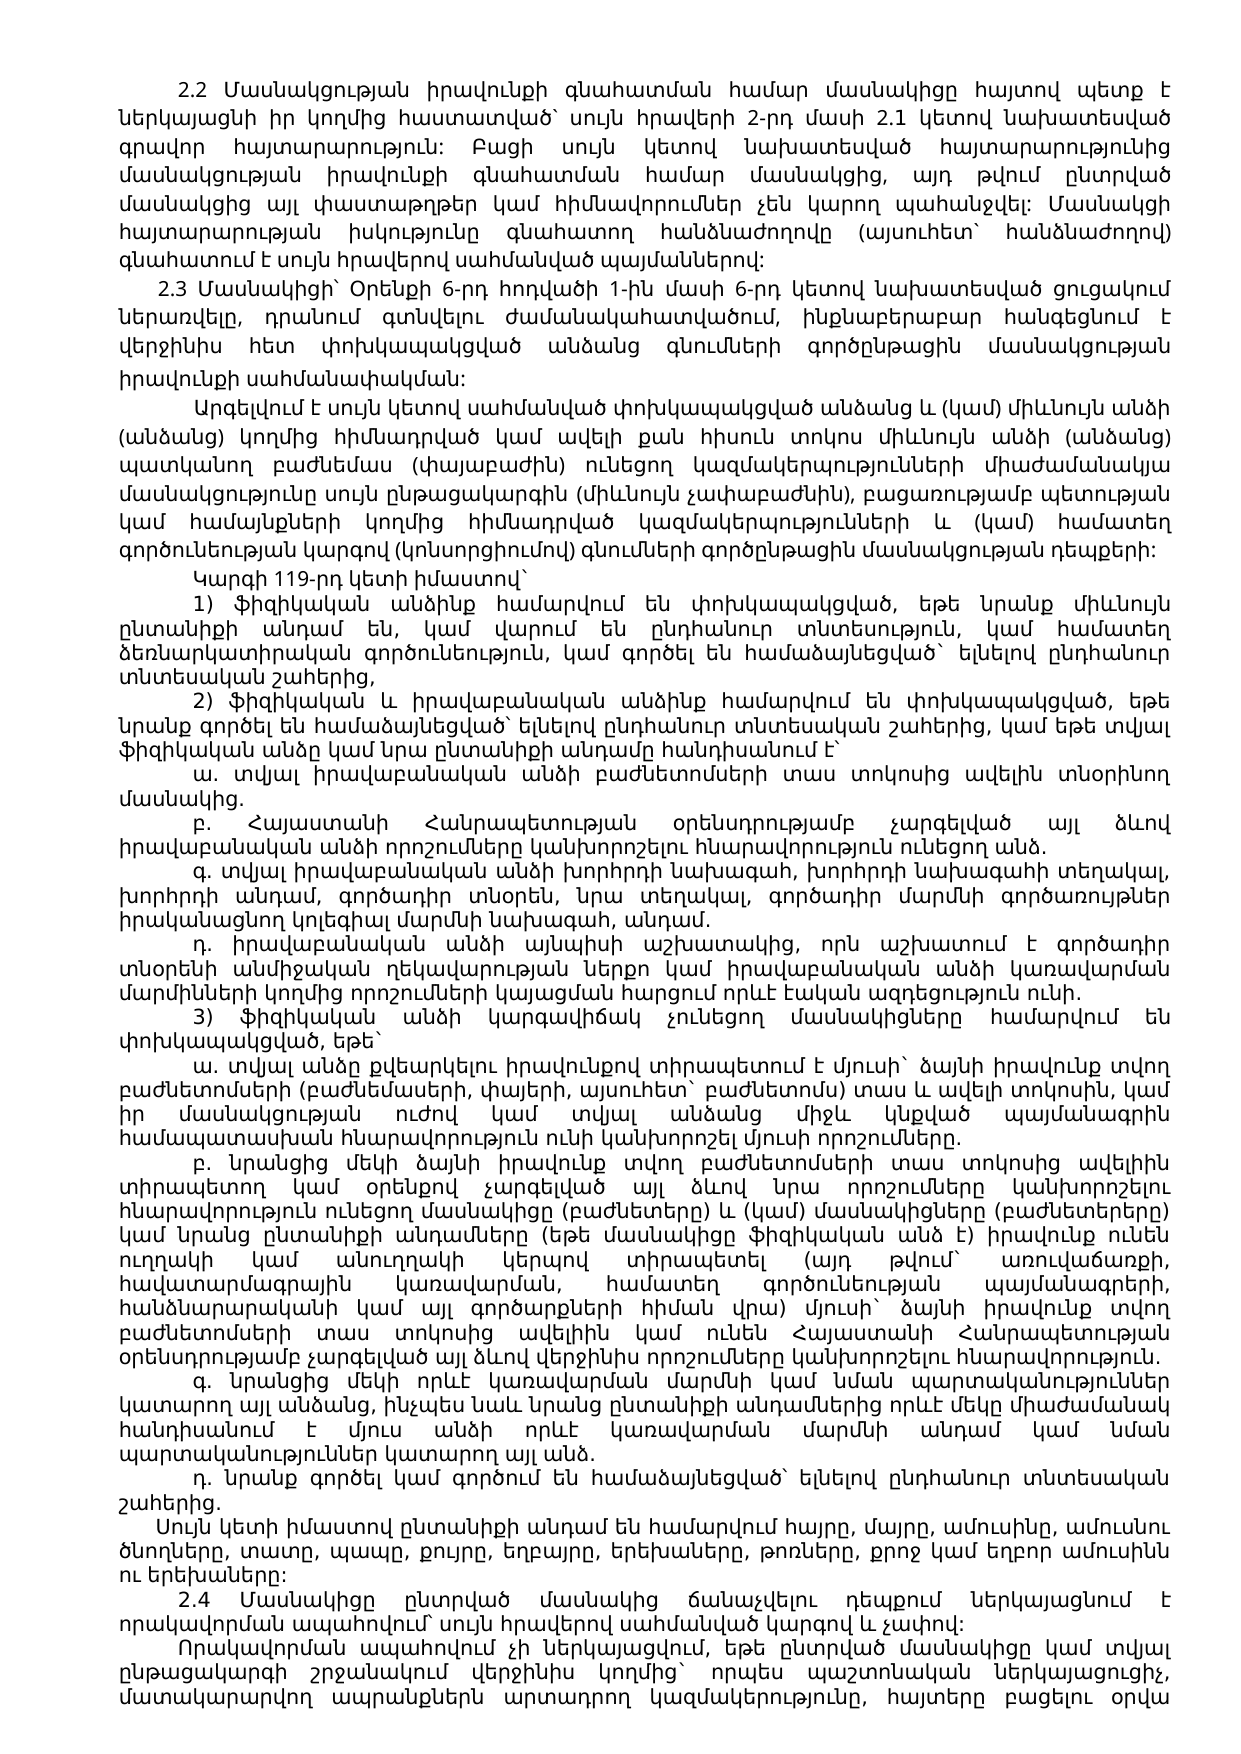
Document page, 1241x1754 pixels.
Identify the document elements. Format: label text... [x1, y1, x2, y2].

text գ. տվյալ իրավաբանական անձի խորհրդի նախագահ, խորհրդի նախագահի տեղակալ, խորհրդի անդամ, գործադիր տնօրեն, նրա տեղակալ, գործադիր մարմնի գործառույթներ իրականացնող կոլեգիալ մարմնի նախագահ, անդամ. [118, 859, 1171, 932]
text 3) ֆիզիկական անձի կարգավիճակ չունեցող մասնակիցները համարվում են փոխկապակցված, եթե` [118, 1005, 1171, 1054]
text 2.4 Մասնակիցը ընտրված մասնակից ճանաչվելու դեպքում ներկայացնում է որակավորման ապահովում՝ սույն հրավերով սահմանված կարգով և չափով: [118, 1588, 1171, 1636]
text դ. նրանք գործել կամ գործում են համաձայնեցված՝ ելնելով ընդհանուր տնտեսական շահերից. [118, 1466, 1171, 1515]
text բ. Հայաստանի Հանրապետության օրենսդրությամբ չարգելված այլ ձևով իրավաբանական անձի որոշումները կանխորոշելու հնարավորություն ունեցող անձ. [118, 811, 1171, 859]
text գ. նրանցից մեկի որևէ կառավարման մարմնի կամ նման պարտականություններ կատարող այլ անձանց, ինչպես նաև նրանց ընտանիքի անդամներից որևէ մեկը միաժամանակ հանդիսանում է մյուս անձի որևէ կառավարման մարմնի անդամ կամ նման պարտականություններ կատարող այլ անձ. [118, 1369, 1171, 1466]
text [118, 1636, 1171, 1709]
text Արգելվում է սույն կետով սահմանված փոխկապակցված անձանց և (կամ) միևնույն անձի (անձանց) կողմից հիմնադրված կամ ավելի քան հիսուն տոկոս միևնույն անձի (անձանց) պատկանող բաժնեմաս (փայաբաժին) ունեցող կազմակերպությունների միաժամանակյա մասնակցությունը սույն ընթացակարգին (միևնույն չափաբաժնին), բացառությամբ պետության կամ համայնքների կողմից հիմնադրված կազմակերպությունների և (կամ) համատեղ գործունեության կարգով (կոնսորցիումով) գնումների գործընթացին մասնակցության դեպքերի: [118, 393, 1171, 564]
text 2.3 Մասնակիցի՝ Օրենքի 6-րդ հոդվածի 1-ին մասի 6-րդ կետով նախատեսված ցուցակում ներառվելը, դրանում գտնվելու ժամանակահատվածում, ինքնաբերաբար հանգեցնում է վերջինիս հետ փոխկապակցված անձանց գնումների գործընթացին մասնակցության իրավունքի սահմանափակման: [118, 274, 1171, 393]
text դ. իրավաբանական անձի այնպիսի աշխատակից, որն աշխատում է գործադիր տնօրենի անմիջական ղեկավարության ներքո կամ իրավաբանական անձի կառավարման մարմինների կողմից որոշումների կայացման հարցում որևէ էական ազդեցություն ունի. [118, 932, 1171, 1005]
text Կարգի 119-րդ կետի իմաստով` [118, 564, 1171, 592]
text 1) ֆիզիկական անձինք համարվում են փոխկապակցված, եթե նրանք միևնույն ընտանիքի անդամ են, կամ վարում են ընդհանուր տնտեսություն, կամ համատեղ ձեռնարկատիրական գործունեություն, կամ գործել են համաձայնեցված` ելնելով ընդհանուր տնտեսական շահերից, [118, 592, 1171, 689]
text ա. տվյալ անձը քվեարկելու իրավունքով տիրապետում է մյուսի` ձայնի իրավունք տվող բաժնետոմսերի (բաժնեմասերի, փայերի, այսուհետ` բաժնետոմս) տաս և ավելի տոկոսին, կամ իր մասնակցության ուժով կամ տվյալ անձանց միջև կնքված պայմանագրին համապատասխան հնարավորություն ունի կանխորոշել մյուսի որոշումները. [118, 1054, 1171, 1151]
text 2.2 Մասնակցության իրավունքի գնահատման համար մասնակիցը հայտով պետք է ներկայացնի իր կողմից հաստատված` սույն հրավերի 2-րդ մասի 2.1 կետով նախատեսված գրավոր հայտարարություն: Բացի սույն կետով նախատեսված հայտարարությունից մասնակցության իրավունքի գնահատման համար մասնակցից, այդ թվում ընտրված մասնակցից այլ փաստաթղթեր կամ հիմնավորումներ չեն կարող պահանջվել: Մասնակցի հայտարարության իսկությունը գնահատող հանձնաժողովը (այսուհետ` հանձնաժողով) գնահատում է սույն հրավերով սահմանված պայմաններով: [118, 75, 1171, 274]
text Սույն կետի իմաստով ընտանիքի անդամ են համարվում հայրը, մայրը, ամուսինը, ամուսնու ծնողները, տատը, պապը, քույրը, եղբայրը, երեխաները, թոռները, քրոջ կամ եղբոր ամուսինն ու երեխաները: [118, 1515, 1171, 1588]
text բ. նրանցից մեկի ձայնի իրավունք տվող բաժնետոմսերի տաս տոկոսից ավելիին տիրապետող կամ օրենքով չարգելված այլ ձևով նրա որոշումները կանխորոշելու հնարավորություն ունեցող մասնակիցը (բաժնետերը) և (կամ) մասնակիցները (բաժնետերերը) կամ նրանց ընտանիքի անդամները (եթե մասնակիցը ֆիզիկական անձ է) իրավունք ունեն ուղղակի կամ անուղղակի կերպով տիրապետել (այդ թվում` առուվաճառքի, հավատարմագրային կառավարման, համատեղ գործունեության պայմանագրերի, հանձնարարականի կամ այլ գործարքների հիման վրա) մյուսի` ձայնի իրավունք տվող բաժնետոմսերի տաս տոկոսից ավելիին կամ ունեն Հայաստանի Հանրապետության օրենսդրությամբ չարգելված այլ ձևով վերջինիս որոշումները կանխորոշելու հնարավորություն. [118, 1151, 1171, 1369]
text 2) ֆիզիկական և իրավաբանական անձինք համարվում են փոխկապակցված, եթե նրանք գործել են համաձայնեցված՝ ելնելով ընդհանուր տնտեսական շահերից, կամ եթե տվյալ ֆիզիկական անձը կամ նրա ընտանիքի անդամը հանդիսանում է՝ [118, 689, 1171, 762]
text ա. տվյալ իրավաբանական անձի բաժնետոմսերի տաս տոկոսից ավելին տնօրինող մասնակից. [118, 762, 1171, 811]
